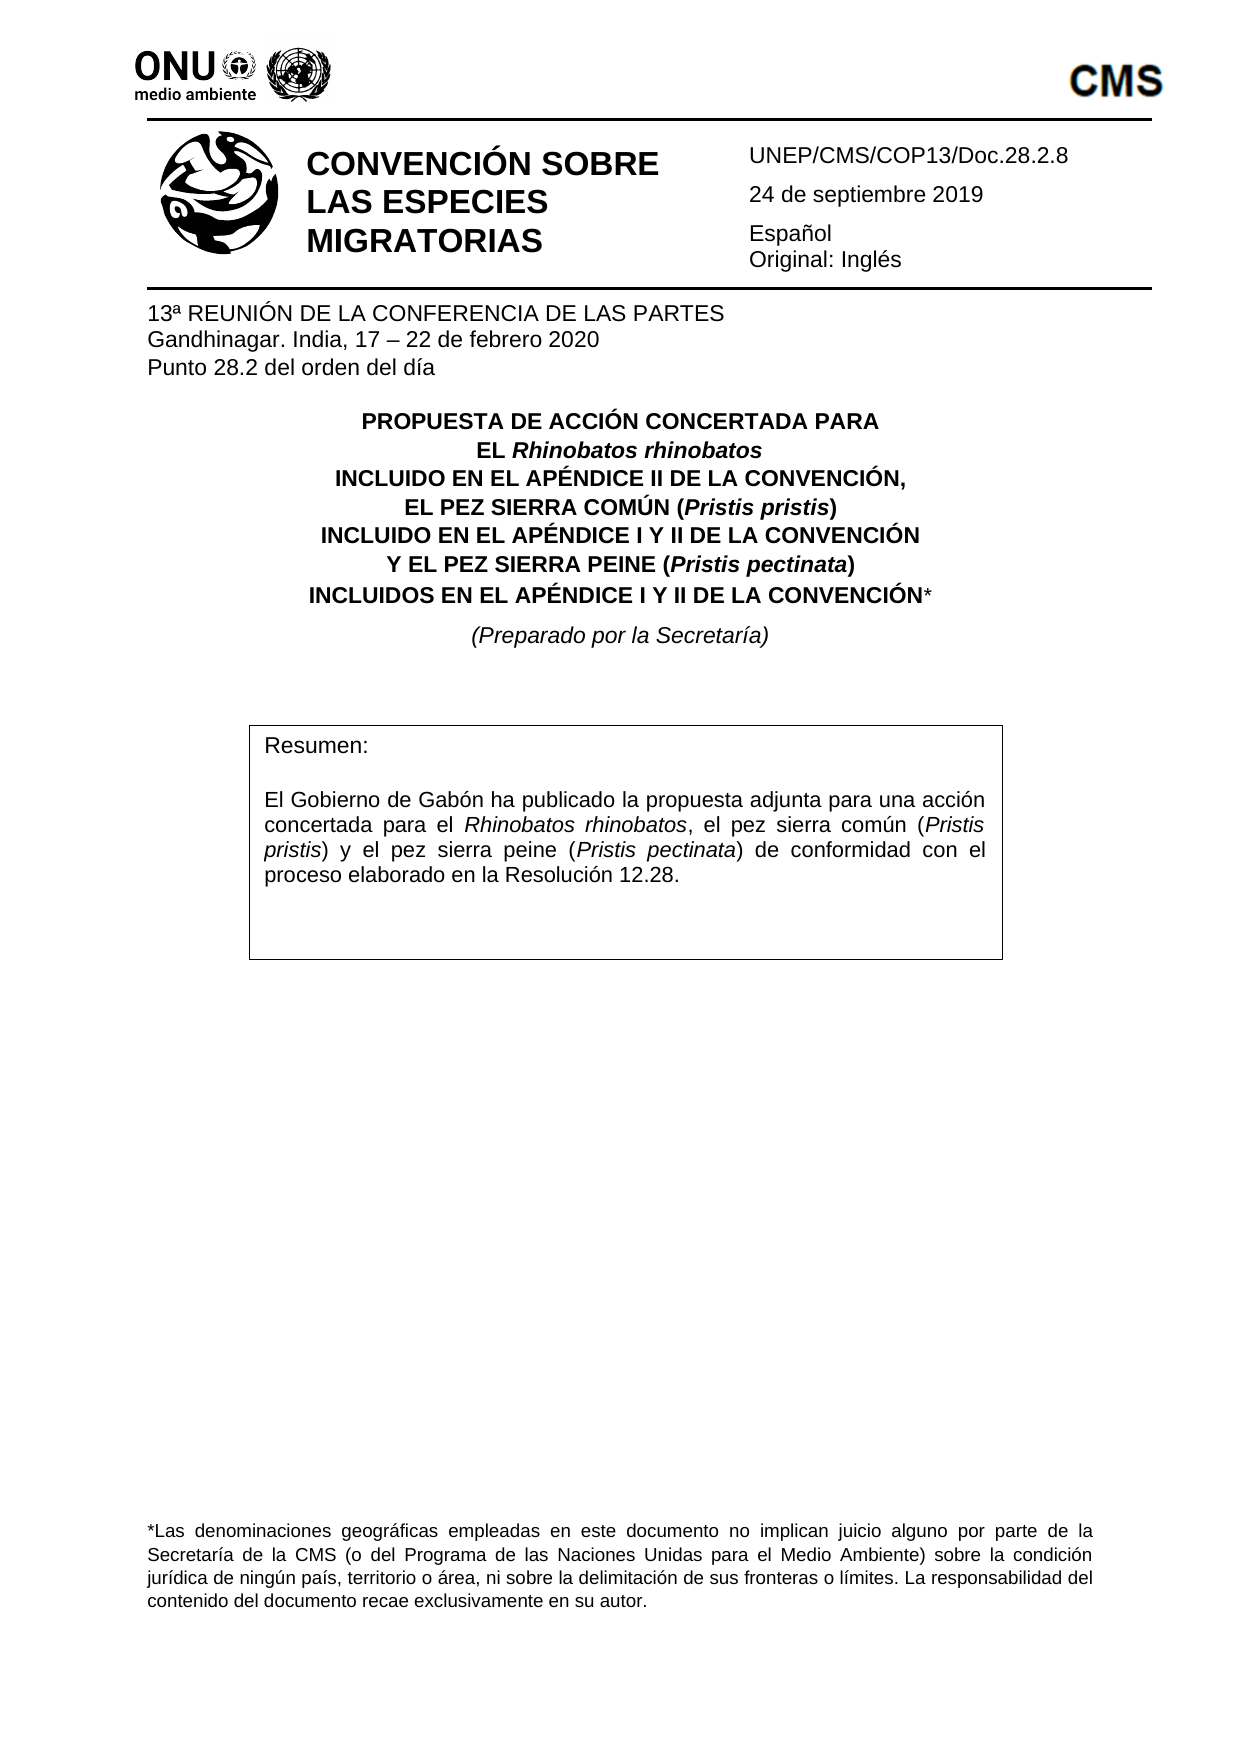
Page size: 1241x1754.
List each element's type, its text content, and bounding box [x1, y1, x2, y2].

text *Las denominaciones geográficas empleadas en este documento no implican juicio alguno por parte de la Secretaría de la CMS (o del Programa de las Naciones Unidas para el Medio Ambiente) sobre la condición jurídica de ningún país, territorio o área, ni sobre la delimitación de sus fronteras o límites. La responsabilidad del contenido del documento recae exclusivamente en su autor. [147, 1520, 1093, 1611]
text INCLUIDO EN EL APÉNDICE I Y II DE LA CONVENCIÓN [147, 521, 1094, 548]
text (Preparado por la Secretaría) [147, 622, 1093, 649]
text INCLUIDO EN EL APÉNDICE II DE LA CONVENCIÓN, [147, 464, 1094, 492]
table_header UNEP/CMS/COP13/Doc.28.2.8 24 de septiembre 2019 Español Original: Inglés [738, 121, 1152, 287]
text 13ª REUNIÓN DE LA CONFERENCIA DE LAS PARTES [147, 299, 1093, 326]
table_header [147, 121, 306, 287]
text Gandhinagar. India, 17 – 22 de febrero 2020 [147, 328, 1093, 353]
text INCLUIDOS EN EL APÉNDICE I Y II DE LA CONVENCIÓN* [147, 582, 1093, 608]
text PROPUESTA DE ACCIÓN CONCERTADA PARA [147, 408, 1094, 435]
text Punto 28.2 del orden del día [147, 354, 1093, 380]
text EL Rhinobatos rhinobatos [147, 435, 1094, 463]
table_header CONVENCIÓN SOBRE LAS ESPECIES MIGRATORIAS [306, 121, 738, 287]
picture [127, 43, 259, 107]
text Y EL PEZ SIERRA PEINE (Pristis pectinata) [147, 549, 1094, 577]
picture [1067, 57, 1164, 101]
text EL PEZ SIERRA COMÚN (Pristis pristis) [147, 492, 1094, 520]
